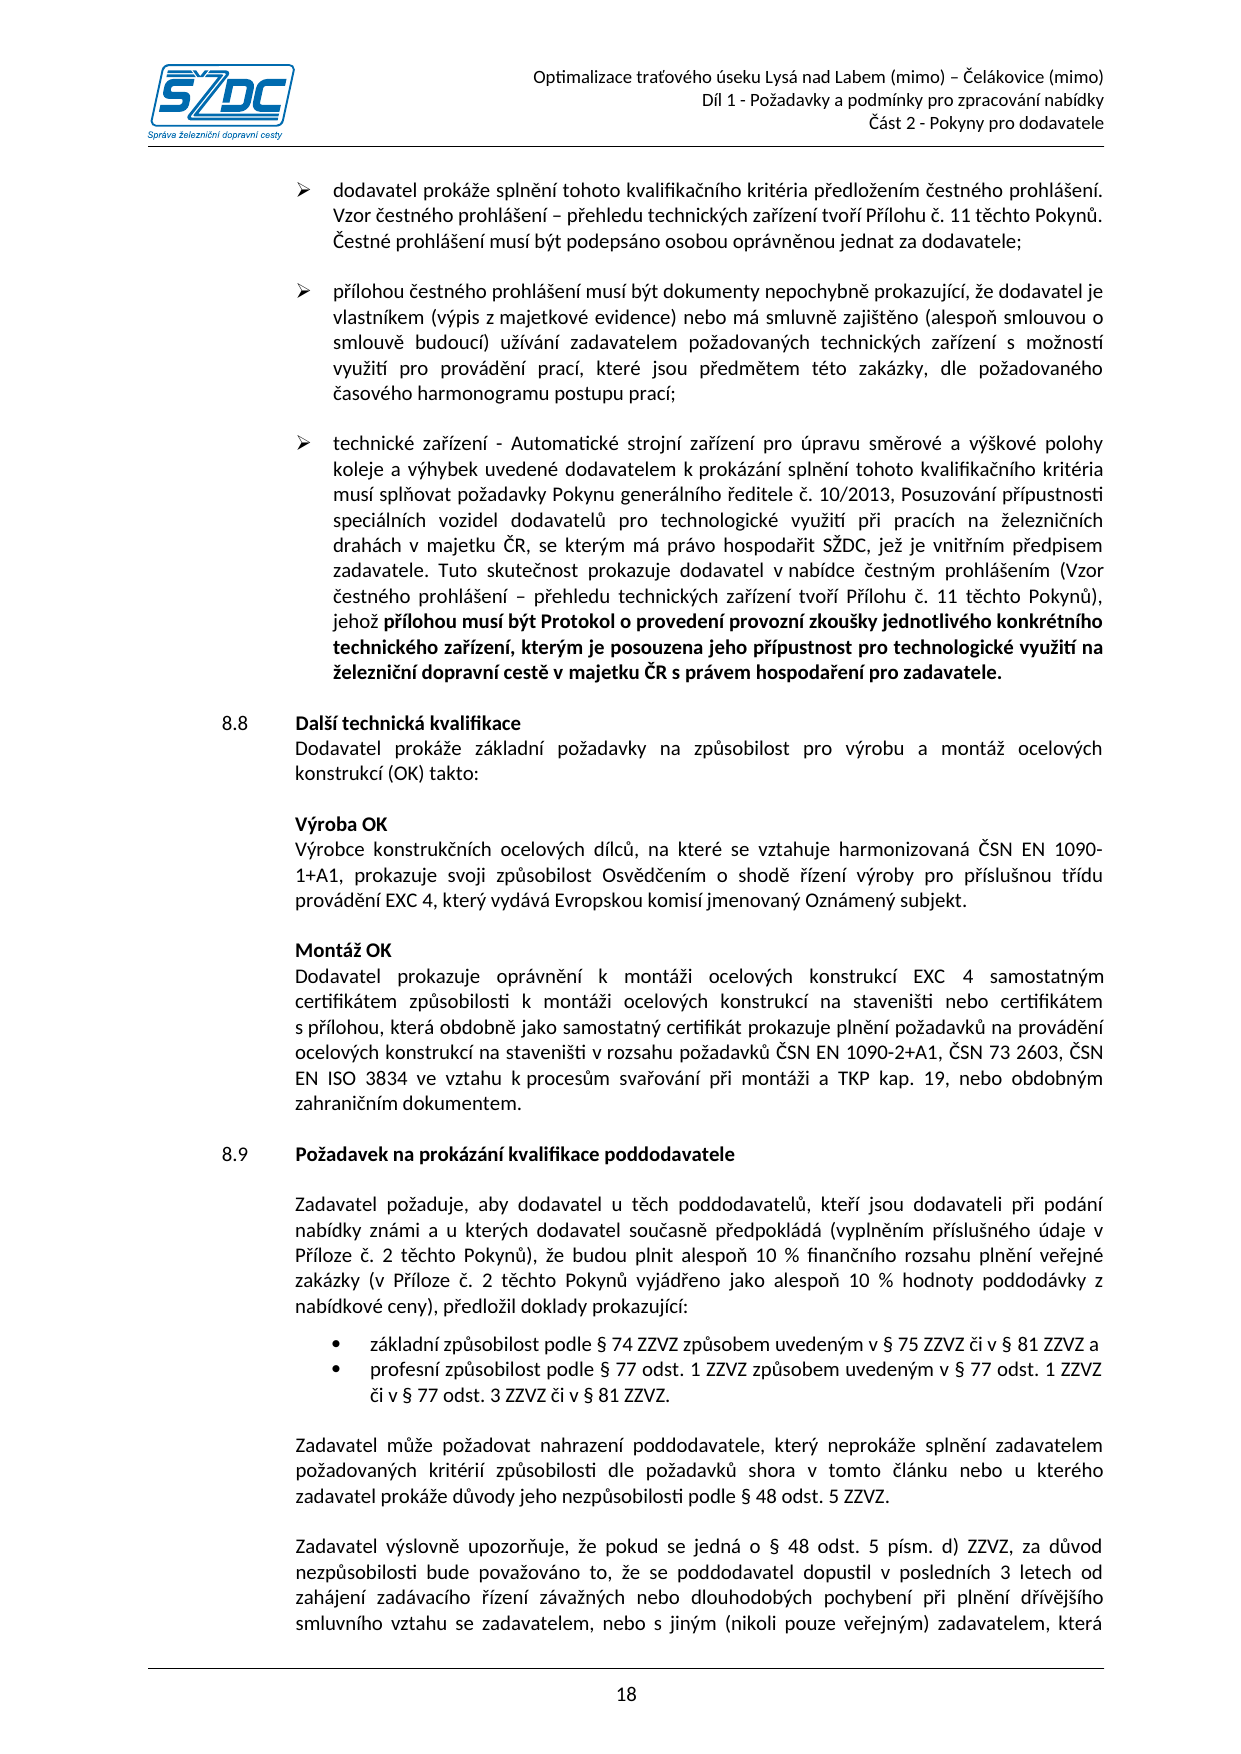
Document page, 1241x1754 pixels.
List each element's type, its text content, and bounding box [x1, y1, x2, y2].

text Zadavatel může požadovat nahrazení poddodavatele, který neprokáže splnění zadavatelem požadovaných kritérií způsobilosti dle požadavků shora v tomto článku nebo u kterého zadavatel prokáže důvody jeho nezpůsobilosti podle § 48 odst. 5 ZZVZ. [295, 1432, 1104, 1508]
text Montáž OK [295, 938, 1104, 963]
list technické zařízení - Automatické strojní zařízení pro úpravu směrové a výškové polohy koleje a výhybek uvedené dodavatelem k prokázání splnění tohoto kvalifikačního kritéria musí splňovat požadavky Pokynu generálního ředitele č. 10/2013, Posuzování přípustnosti speciálních vozidel dodavatelů pro technologické využití při pracích na železničních drahách v majetku ČR, se kterým má právo hospodařit SŽDC, jež je vnitřním předpisem zadavatele. Tuto skutečnost prokazuje dodavatel v nabídce čestným prohlášením (Vzor čestného prohlášení – přehledu technických zařízení tvoří Přílohu č. 11 těchto Pokynů), jehož přílohou musí být Protokol o provedení provozní zkoušky jednotlivého konkrétního technického zařízení, kterým je posouzena jeho přípustnost pro technologické využití na železniční dopravní cestě v majetku ČR s právem hospodaření pro zadavatele. [295, 431, 1104, 685]
text Dodavatel prokáže základní požadavky na způsobilost pro výrobu a montáž ocelových konstrukcí (OK) takto: [295, 735, 1104, 786]
text Výrobce konstrukčních ocelových dílců, na které se vztahuje harmonizovaná ČSN EN 1090-1+A1, prokazuje svoji způsobilost Osvědčením o shodě řízení výroby pro příslušnou třídu provádění EXC 4, který vydává Evropskou komisí jmenovaný Oznámený subjekt. [295, 836, 1104, 913]
list Další technická kvalifikace [222, 710, 1104, 735]
text Zadavatel požaduje, aby dodavatel u těch poddodavatelů, kteří jsou dodavateli při podání nabídky známi a u kterých dodavatel současně předpokládá (vyplněním příslušného údaje v Příloze č. 2 těchto Pokynů), že budou plnit alespoň 10 % finančního rozsahu plnění veřejné zakázky (v Příloze č. 2 těchto Pokynů vyjádřeno jako alespoň 10 % hodnoty poddodávky z nabídkové ceny), předložil doklady prokazující: [295, 1191, 1104, 1318]
text Dodavatel prokazuje oprávnění k montáži ocelových konstrukcí EXC 4 samostatným certifikátem způsobilosti k montáži ocelových konstrukcí na staveništi nebo certifikátem s přílohou, která obdobně jako samostatný certifikát prokazuje plnění požadavků na provádění ocelových konstrukcí na staveništi v rozsahu požadavků ČSN EN 1090-2+A1, ČSN 73 2603, ČSN EN ISO 3834 ve vztahu k procesům svařování při montáži a TKP kap. 19, nebo obdobným zahraničním dokumentem. [295, 963, 1104, 1116]
list Požadavek na prokázání kvalifikace poddodavatele [222, 1141, 1104, 1166]
list základní způsobilost podle § 74 ZZVZ způsobem uvedeným v § 75 ZZVZ či v § 81 ZZVZ a [332, 1331, 1104, 1356]
list dodavatel prokáže splnění tohoto kvalifikačního kritéria předložením čestného prohlášení. Vzor čestného prohlášení – přehledu technických zařízení tvoří Přílohu č. 11 těchto Pokynů. Čestné prohlášení musí být podepsáno osobou oprávněnou jednat za dodavatele; [295, 177, 1104, 253]
text Výroba OK [295, 811, 1104, 836]
list přílohou čestného prohlášení musí být dokumenty nepochybně prokazující, že dodavatel je vlastníkem (výpis z majetkové evidence) nebo má smluvně zajištěno (alespoň smlouvou o smlouvě budoucí) užívání zadavatelem požadovaných technických zařízení s možností využití pro provádění prací, které jsou předmětem této zakázky, dle požadovaného časového harmonogramu postupu prací; [295, 278, 1104, 406]
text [295, 1533, 1104, 1635]
list profesní způsobilost podle § 77 odst. 1 ZZVZ způsobem uvedeným v § 77 odst. 1 ZZVZ či v § 77 odst. 3 ZZVZ či v § 81 ZZVZ. [332, 1356, 1104, 1407]
